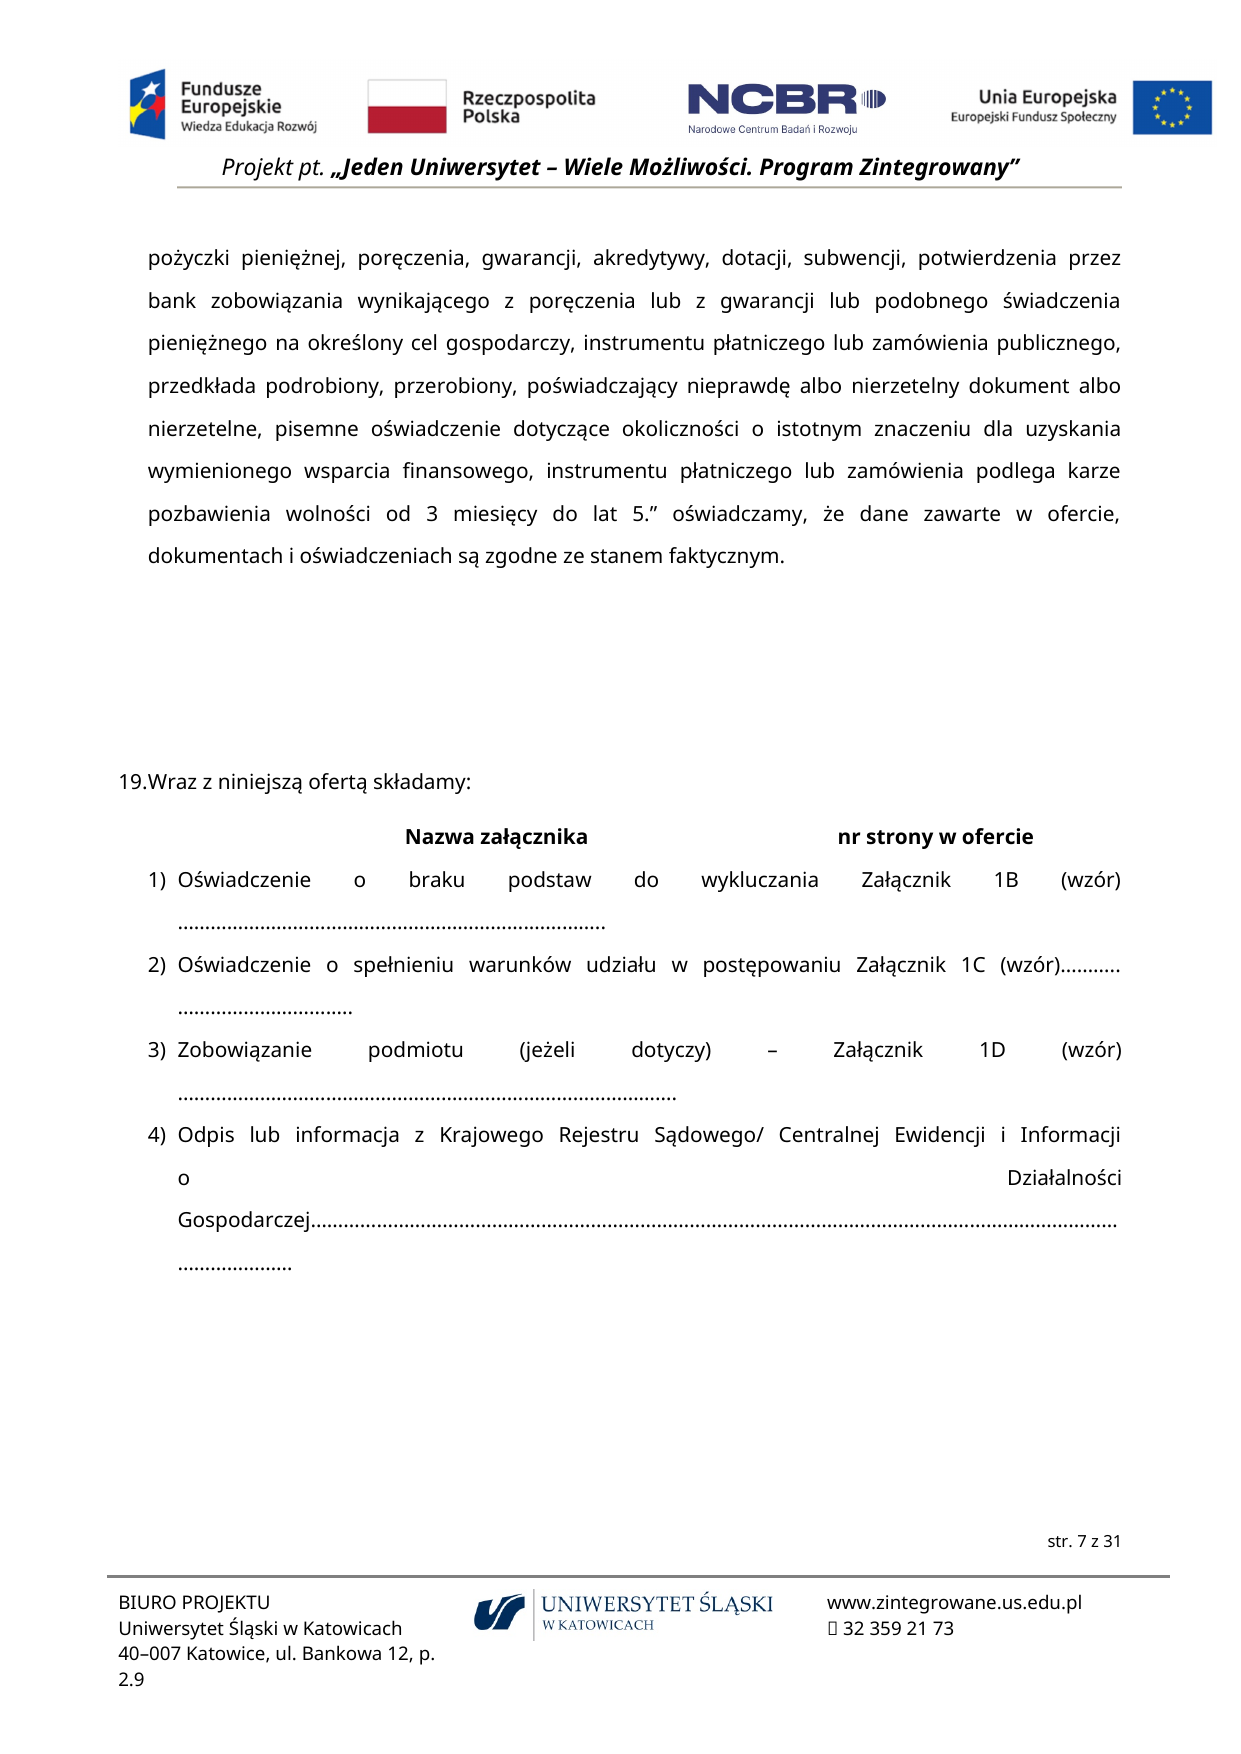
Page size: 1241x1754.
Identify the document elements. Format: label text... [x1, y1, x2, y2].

subtitle Wraz z niniejszą ofertą składamy: [118, 767, 1122, 795]
list Zobowiązanie podmiotu (jeżeli dotyczy) – Załącznik 1D (wzór) ………………………………………………………………………………. [148, 1035, 1122, 1106]
picture [118, 59, 1217, 147]
list Odpis lub informacja z Krajowego Rejestru Sądowego/ Centralnej Ewidencji i Informacji o Działalności Gospodarczej…………………………………………………………………………………………………………………………………………………… [148, 1120, 1122, 1277]
picture [472, 1589, 773, 1641]
list Oświadczenie o spełnieniu warunków udziału w postępowaniu Załącznik 1C (wzór)………..……………………….…. [148, 950, 1122, 1021]
text Nazwa załącznika nr strony w ofercie [177, 822, 1122, 851]
list Oświadczenie o braku podstaw do wykluczania Załącznik 1B (wzór)……………………………………………………….………….. [148, 865, 1122, 936]
